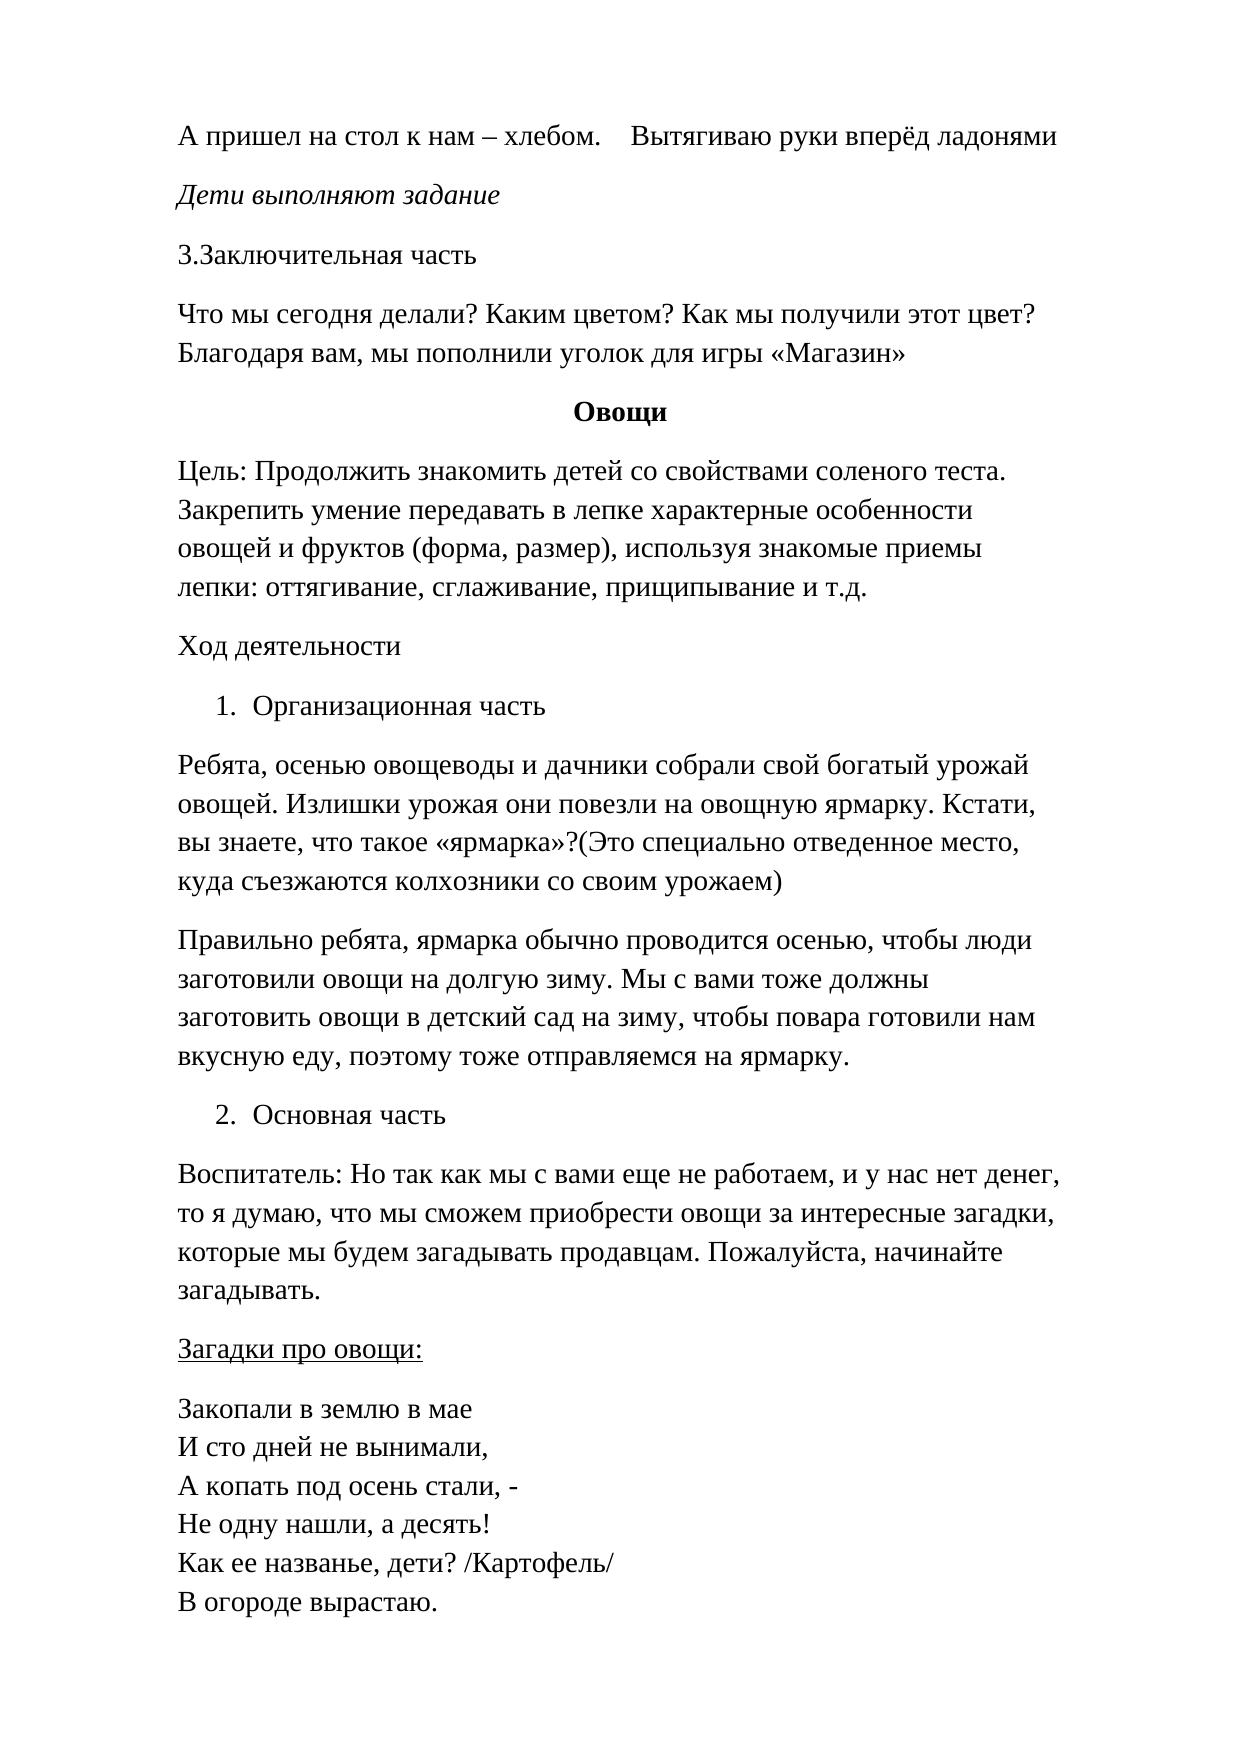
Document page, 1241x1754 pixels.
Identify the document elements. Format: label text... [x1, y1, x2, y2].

text А копать под осень стали, - [177, 1468, 1063, 1502]
text В огороде вырастаю. [177, 1584, 1063, 1617]
text Дети выполняют задание [177, 177, 1063, 211]
text Овощи [177, 394, 1063, 428]
text Воспитатель: Но так как мы с вами еще не работаем, и у нас нет денег, то я думаю, что мы сможем приобрести овощи за интересные загадки, которые мы будем загадывать продавцам. Пожалуйста, начинайте загадывать. [177, 1157, 1063, 1306]
text Закопали в землю в мае [177, 1391, 1063, 1424]
text Что мы сегодня делали? Каким цветом? Как мы получили этот цвет? Благодаря вам, мы пополнили уголок для игры «Магазин» [177, 296, 1063, 368]
text Ребята, осенью овощеводы и дачники собрали свой богатый урожай овощей. Излишки урожая они повезли на овощную ярмарку. Кстати, вы знаете, что такое «ярмарка»?(Это специально отведенное место, куда съезжаются колхозники со своим урожаем) [177, 747, 1063, 896]
text 3.Заключительная часть [177, 237, 1063, 270]
text А пришел на стол к нам – хлебом. Вытягиваю руки вперёд ладонями [177, 118, 1063, 152]
text Ход деятельности [177, 628, 1063, 662]
text И сто дней не вынимали, [177, 1429, 1063, 1463]
text Правильно ребята, ярмарка обычно проводится осенью, чтобы люди заготовили овощи на долгую зиму. Мы с вами тоже должны заготовить овощи в детский сад на зиму, чтобы повара готовили нам вкусную еду, поэтому тоже отправляемся на ярмарку. [177, 922, 1063, 1071]
text Загадки про овощи: [177, 1332, 1063, 1365]
text Не одну нашли, а десять! [177, 1507, 1063, 1540]
text Как ее названье, дети? /Картофель/ [177, 1545, 1063, 1579]
list Основная часть [215, 1097, 1063, 1131]
list Организационная часть [215, 688, 1063, 721]
text Цель: Продолжить знакомить детей со свойствами соленого теста. Закрепить умение передавать в лепке характерные особенности овощей и фруктов (форма, размер), используя знакомые приемы лепки: оттягивание, сглаживание, прищипывание и т.д. [177, 453, 1063, 603]
